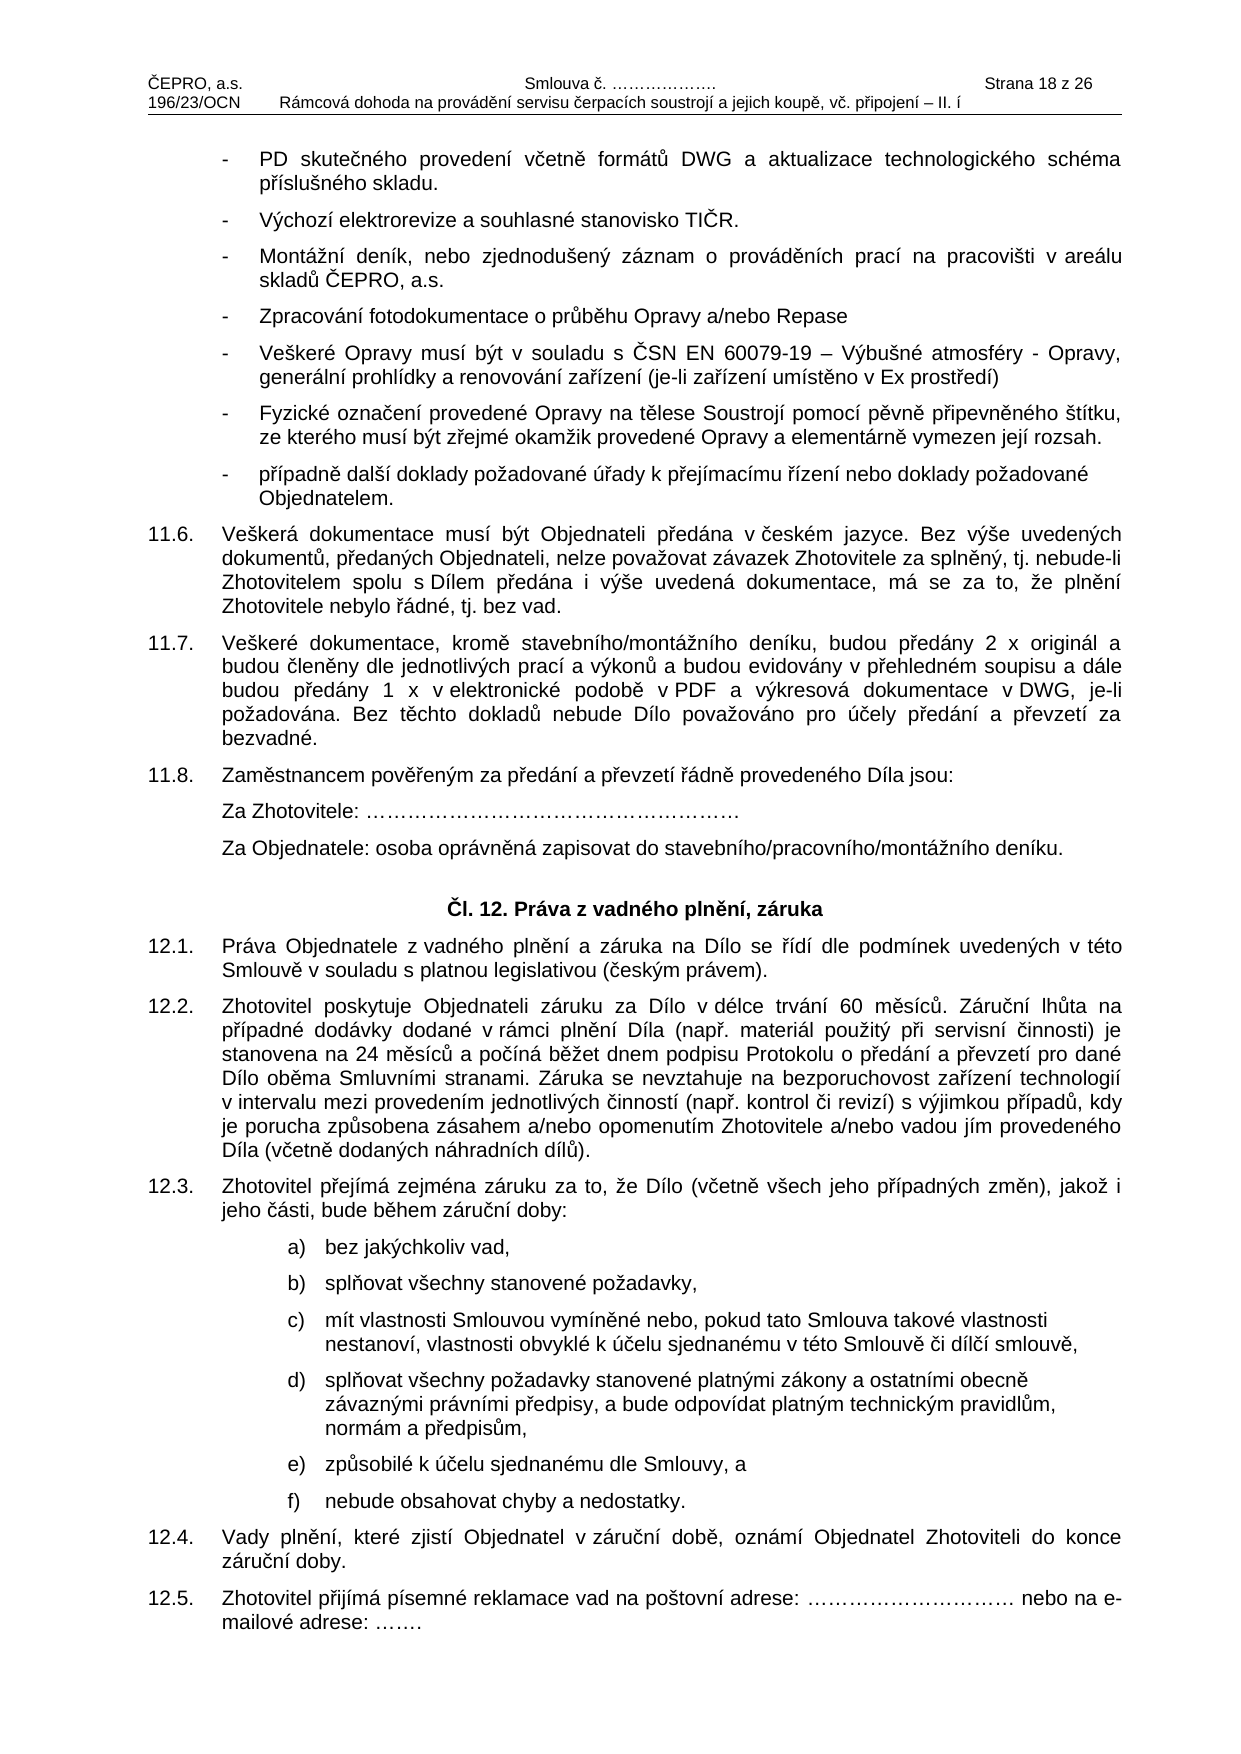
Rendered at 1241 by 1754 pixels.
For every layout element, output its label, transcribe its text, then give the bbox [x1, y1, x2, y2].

list splňovat všechny stanovené požadavky, [287, 1271, 1122, 1295]
text Vady plnění, které zjistí Objednatel v záruční době, oznámí Objednatel Zhotoviteli do konce záruční doby. [148, 1525, 1122, 1573]
text Veškeré dokumentace, kromě stavebního/montážního deníku, budou předány 2 x originál a budou členěny dle jednotlivých prací a výkonů a budou evidovány v přehledném soupisu a dále budou předány 1 x v elektronické podobě v PDF a výkresová dokumentace v DWG, je-li požadována. Bez těchto dokladů nebude Dílo považováno pro účely předání a převzetí za bezvadné. [148, 630, 1122, 750]
list nebude obsahovat chyby a nedostatky. [287, 1489, 1122, 1513]
text Zaměstnancem pověřeným za předání a převzetí řádně provedeného Díla jsou: [148, 763, 1122, 787]
text Práva Objednatele z vadného plnění a záruka na Dílo se řídí dle podmínek uvedených v této Smlouvě v souladu s platnou legislativou (českým právem). [148, 933, 1122, 981]
list bez jakýchkoliv vad, [287, 1234, 1122, 1258]
text Zhotovitel poskytuje Objednateli záruku za Dílo v délce trvání 60 měsíců. Záruční lhůta na případné dodávky dodané v rámci plnění Díla (např. materiál použitý při servisní činnosti) je stanovena na 24 měsíců a počíná běžet dnem podpisu Protokolu o předání a převzetí pro dané Dílo oběma Smluvními stranami. Záruka se nevztahuje na bezporuchovost zařízení technologií v intervalu mezi provedením jednotlivých činností (např. kontrol či revizí) s výjimkou případů, kdy je porucha způsobena zásahem a/nebo opomenutím Zhotovitele a/nebo vadou jím provedeného Díla (včetně dodaných náhradních dílů). [148, 994, 1122, 1162]
text Zhotovitel přejímá zejména záruku za to, že Dílo (včetně všech jeho případných změn), jakož i jeho části, bude během záruční doby: [148, 1174, 1122, 1222]
list splňovat všechny požadavky stanovené platnými zákony a ostatními obecně závaznými právními předpisy, a bude odpovídat platným technickým pravidlům, normám a předpisům, [287, 1368, 1122, 1440]
list PD skutečného provedení včetně formátů DWG a aktualizace technologického schéma příslušného skladu. [222, 147, 1122, 195]
text Veškerá dokumentace musí být Objednateli předána v českém jazyce. Bez výše uvedených dokumentů, předaných Objednateli, nelze považovat závazek Zhotovitele za splněný, tj. nebude-li Zhotovitelem spolu s Dílem předána i výše uvedená dokumentace, má se za to, že plnění Zhotovitele nebylo řádné, tj. bez vad. [148, 522, 1122, 618]
list mít vlastnosti Smlouvou vymíněné nebo, pokud tato Smlouva takové vlastnosti nestanoví, vlastnosti obvyklé k účelu sjednanému v této Smlouvě či dílčí smlouvě, [287, 1307, 1122, 1355]
list případně další doklady požadované úřady k přejímacímu řízení nebo doklady požadované Objednatelem. [222, 462, 1122, 509]
text Práva z vadného plnění, záruka [148, 897, 1122, 921]
list způsobilé k účelu sjednanému dle Smlouvy, a [287, 1452, 1122, 1476]
list Zpracování fotodokumentace o průběhu Opravy a/nebo Repase [222, 304, 1122, 328]
list Fyzické označení provedené Opravy na tělese Soustrojí pomocí pěvně připevněného štítku, ze kterého musí být zřejmé okamžik provedené Opravy a elementárně vymezen její rozsah. [222, 401, 1122, 449]
list Veškeré Opravy musí být v souladu s ČSN EN 60079-19 – Výbušné atmosféry - Opravy, generální prohlídky a renovování zařízení (je-li zařízení umístěno v Ex prostředí) [222, 341, 1122, 389]
list Za Objednatele: osoba oprávněná zapisovat do stavebního/pracovního/montážního deníku. [222, 836, 1122, 859]
list Montážní deník, nebo zjednodušený záznam o prováděních prací na pracovišti v areálu skladů ČEPRO, a.s. [222, 244, 1122, 292]
list Za Zhotovitele: ……………………………………………… [222, 799, 1122, 823]
list Výchozí elektrorevize a souhlasné stanovisko TIČR. [222, 207, 1122, 231]
text Zhotovitel přijímá písemné reklamace vad na poštovní adrese: ………………………… nebo na e-mailové adrese: ……. [148, 1586, 1122, 1633]
